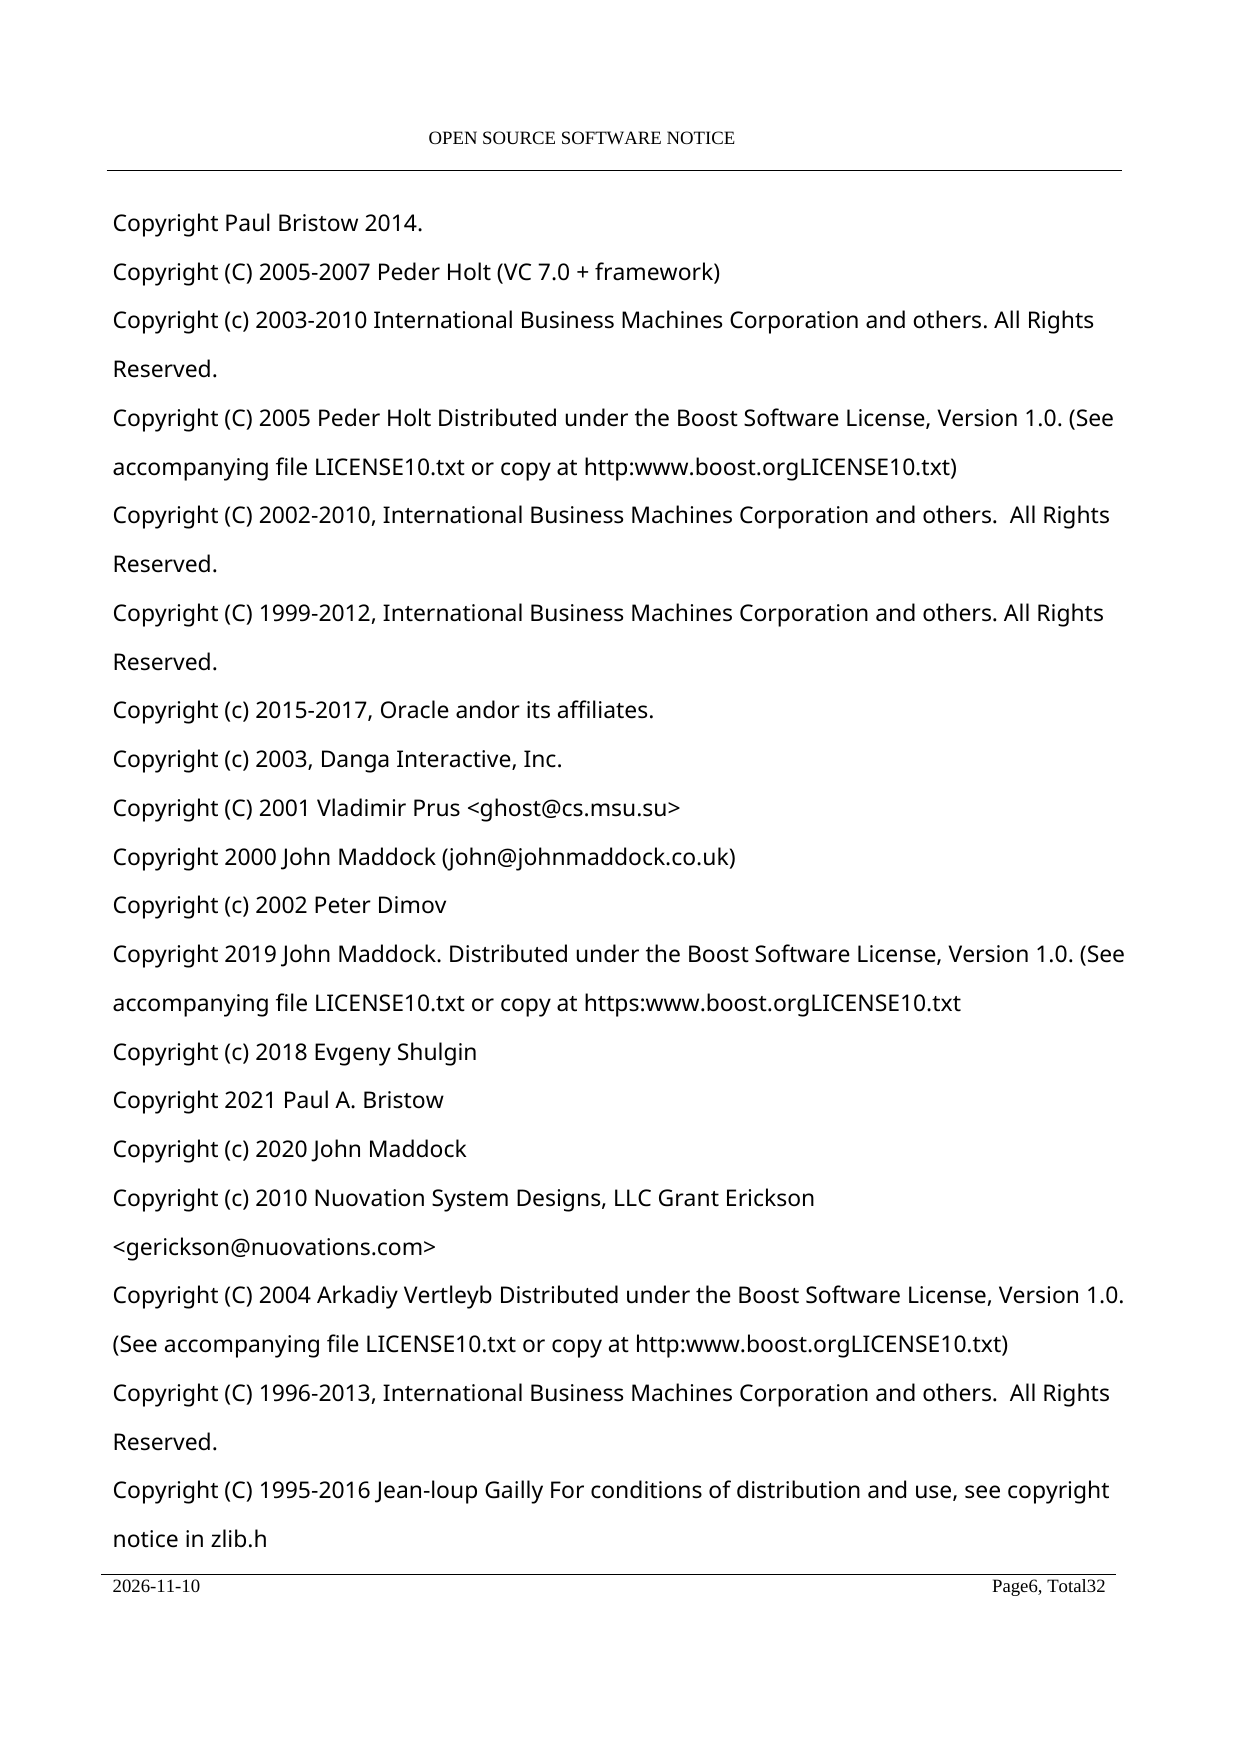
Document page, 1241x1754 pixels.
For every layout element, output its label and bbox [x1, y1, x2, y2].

text [112, 206, 1128, 1555]
